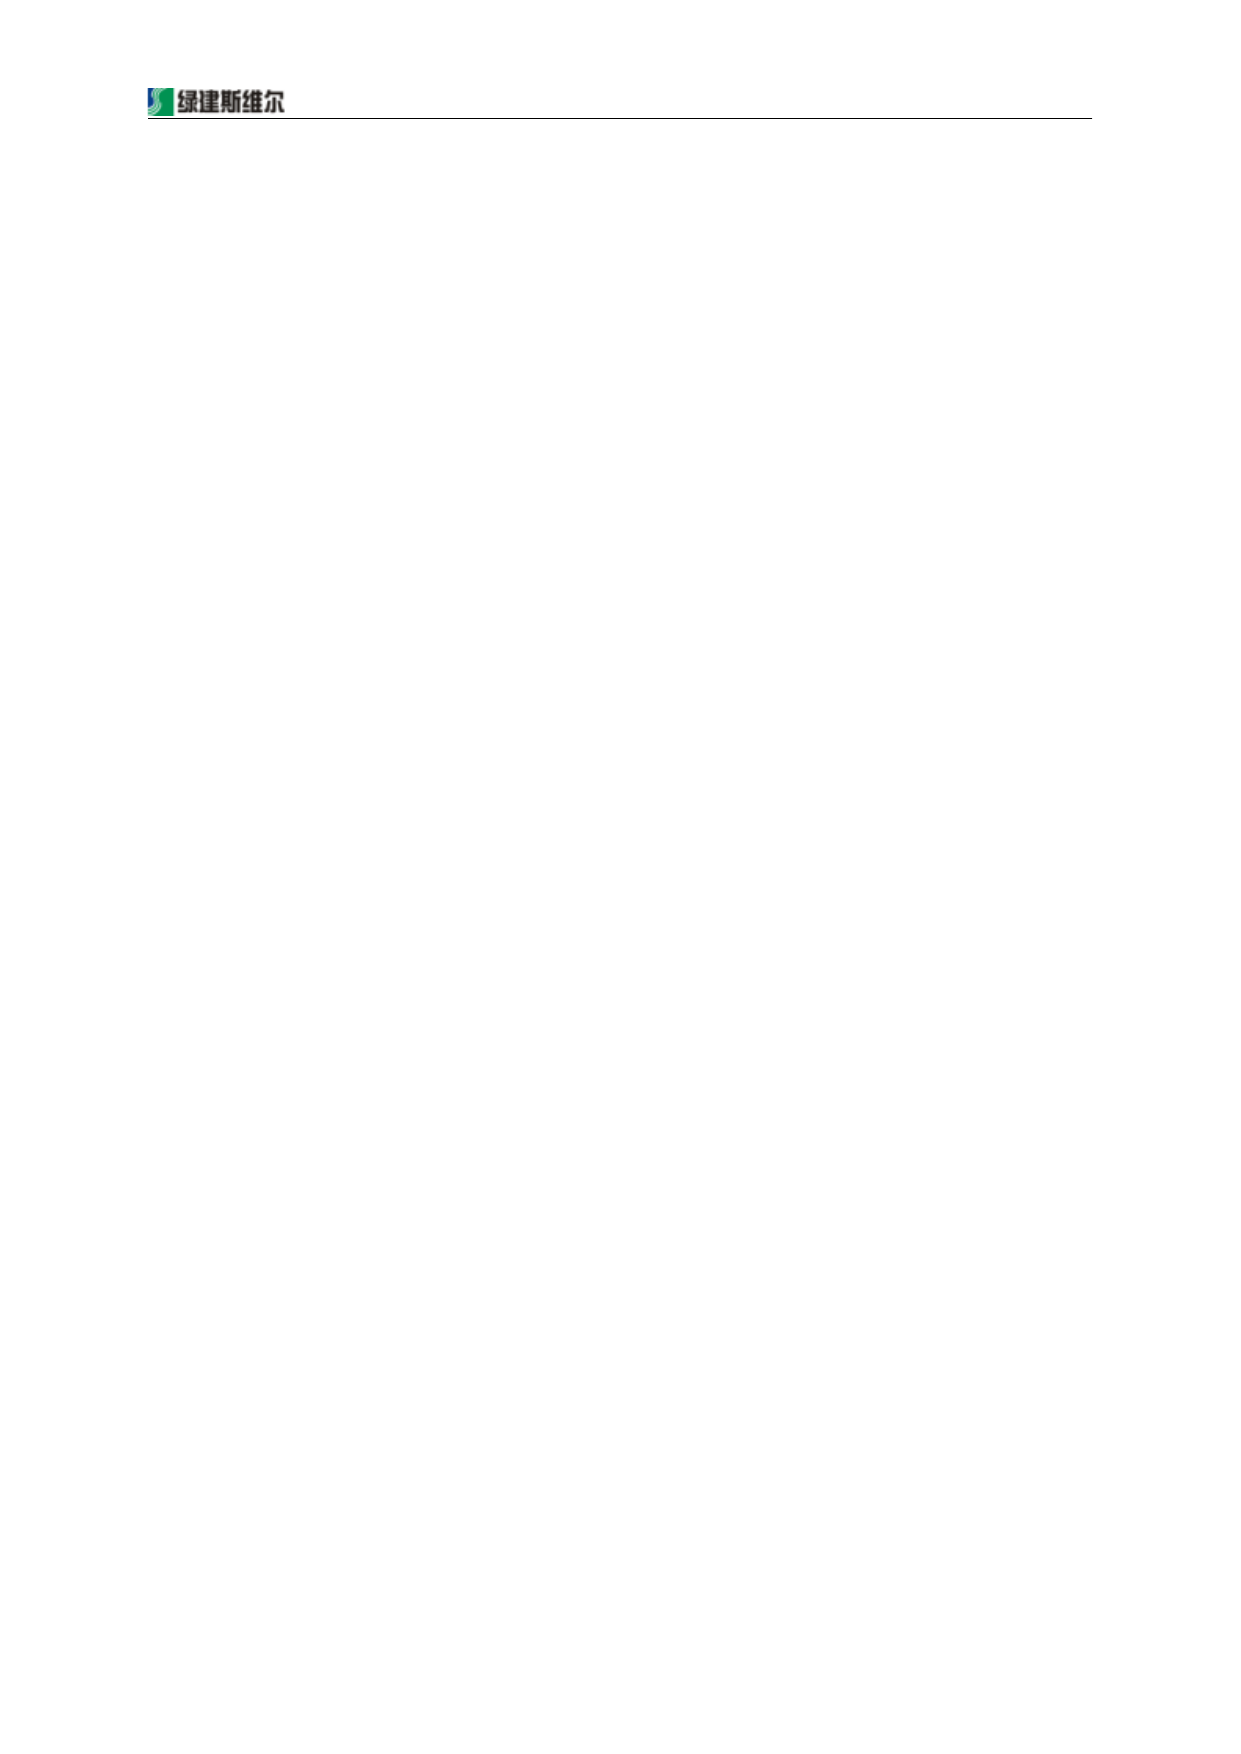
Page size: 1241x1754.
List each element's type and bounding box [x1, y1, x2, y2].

picture [147, 88, 288, 116]
